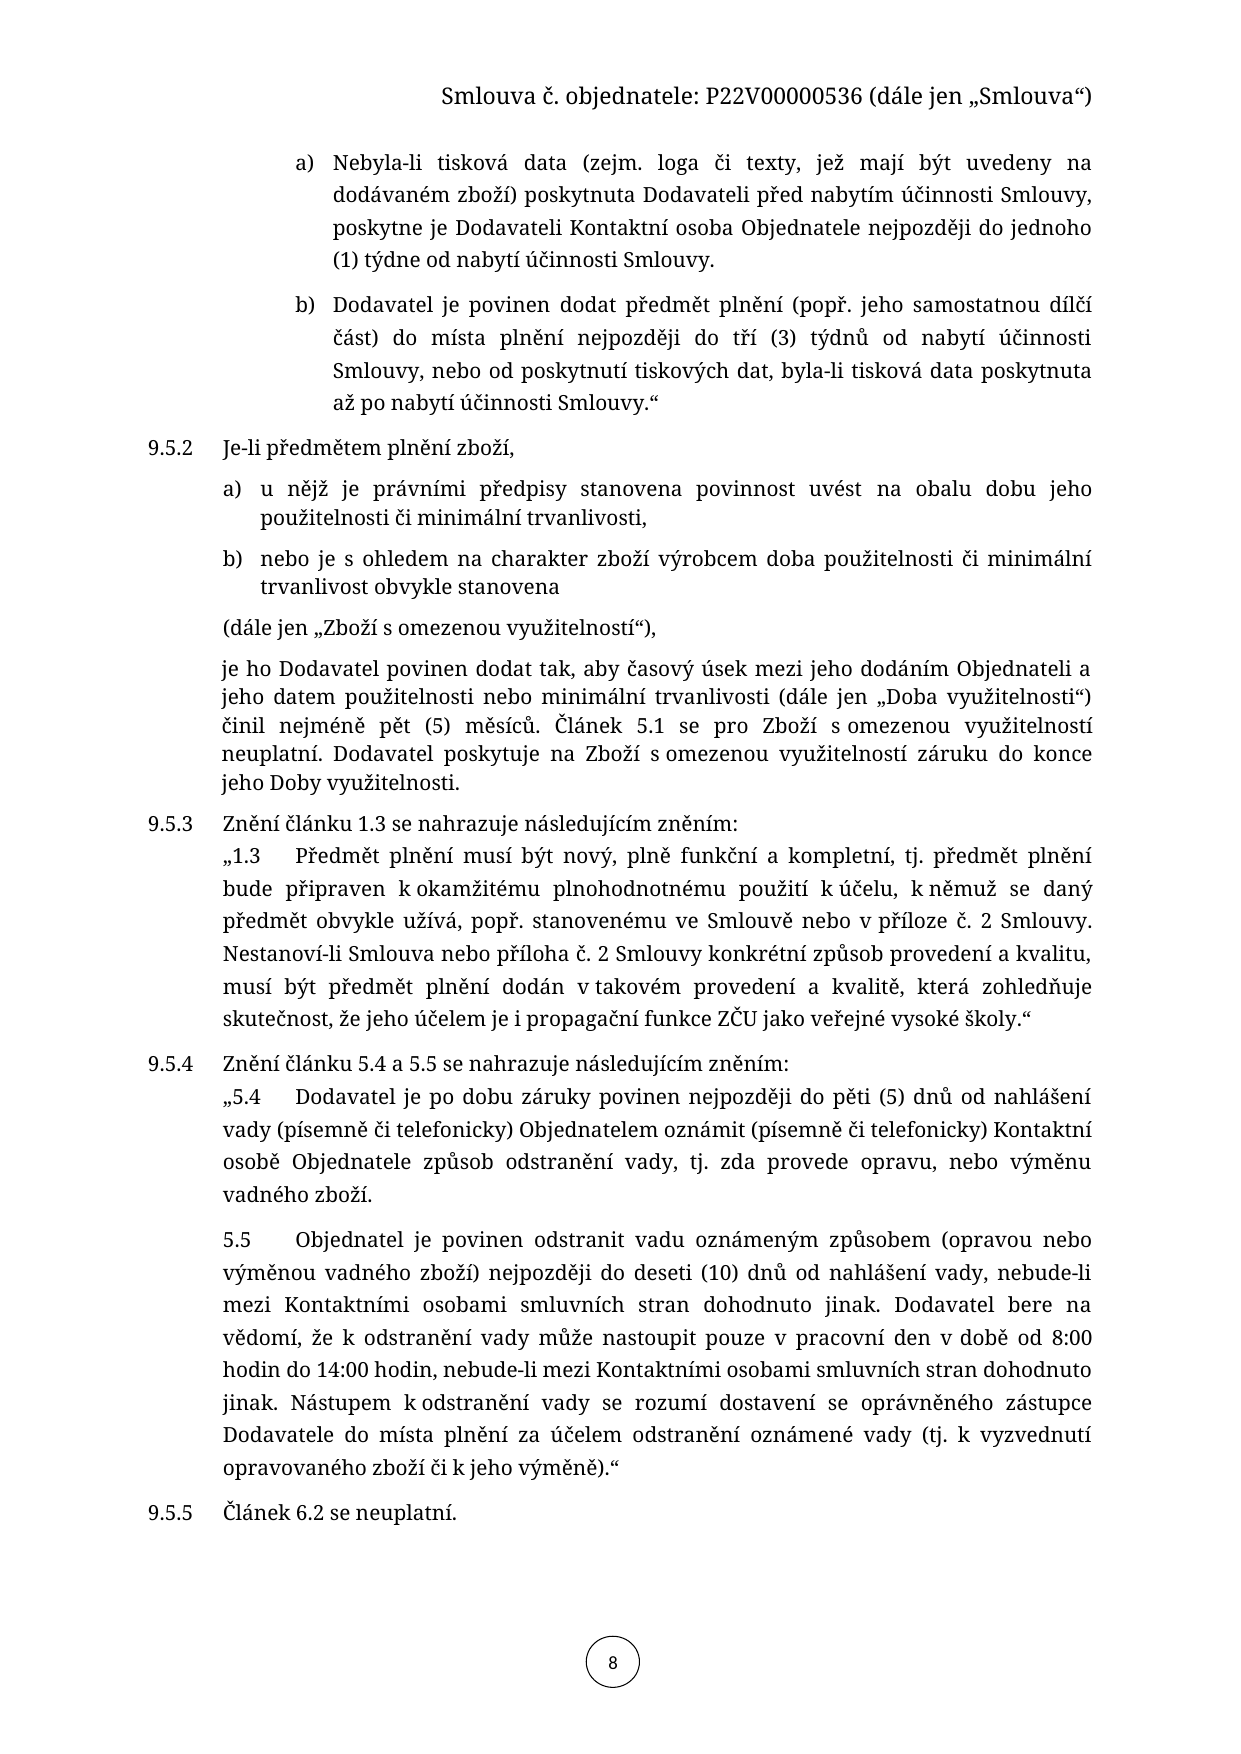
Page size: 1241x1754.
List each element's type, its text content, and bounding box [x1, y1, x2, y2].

text je ho Dodavatel povinen dodat tak, aby časový úsek mezi jeho dodáním Objednateli a jeho datem použitelnosti nebo minimální trvanlivosti (dále jen „Doba využitelnosti“) činil nejméně pět (5) měsíců. Článek 5.1 se pro Zboží s omezenou využitelností neuplatní. Dodavatel poskytuje na Zboží s omezenou využitelností záruku do konce jeho Doby využitelnosti. [221, 654, 1093, 796]
list Znění článku 5.4 a 5.5 se nahrazuje následujícím zněním: [148, 1049, 1093, 1078]
list Nebyla-li tisková data (zejm. loga či texty, jež mají být uvedeny na dodávaném zboží) poskytnuta Dodavateli před nabytím účinnosti Smlouvy, poskytne je Dodavateli Kontaktní osoba Objednatele nejpozději do jednoho (1) týdne od nabytí účinnosti Smlouvy. [295, 148, 1093, 274]
list u nějž je právními předpisy stanovena povinnost uvést na obalu dobu jeho použitelnosti či minimální trvanlivosti, [223, 474, 1093, 531]
list 5.5 Objednatel je povinen odstranit vadu oznámeným způsobem (opravou nebo výměnou vadného zboží) nejpozději do deseti (10) dnů od nahlášení vady, nebude-li mezi Kontaktními osobami smluvních stran dohodnuto jinak. Dodavatel bere na vědomí, že k odstranění vady může nastoupit pouze v pracovní den v době od 8:00 hodin do 14:00 hodin, nebude-li mezi Kontaktními osobami smluvních stran dohodnuto jinak. Nástupem k odstranění vady se rozumí dostavení se oprávněného zástupce Dodavatele do místa plnění za účelem odstranění oznámené vady (tj. k vyzvednutí opravovaného zboží či k jeho výměně).“ [223, 1225, 1093, 1482]
text (dále jen „Zboží s omezenou využitelností“), [223, 613, 1093, 642]
list nebo je s ohledem na charakter zboží výrobcem doba použitelnosti či minimální trvanlivost obvykle stanovena [223, 544, 1093, 601]
list „5.4 Dodavatel je po dobu záruky povinen nejpozději do pěti (5) dnů od nahlášení vady (písemně či telefonicky) Objednatelem oznámit (písemně či telefonicky) Kontaktní osobě Objednatele způsob odstranění vady, tj. zda provede opravu, nebo výměnu vadného zboží. [223, 1082, 1093, 1208]
list Znění článku 1.3 se nahrazuje následujícím zněním: [148, 809, 1093, 837]
list Dodavatel je povinen dodat předmět plnění (popř. jeho samostatnou dílčí část) do místa plnění nejpozději do tří (3) týdnů od nabytí účinnosti Smlouvy, nebo od poskytnutí tiskových dat, byla-li tisková data poskytnuta až po nabytí účinnosti Smlouvy.“ [295, 291, 1093, 417]
list Článek 6.2 se neuplatní. [148, 1498, 1093, 1527]
list Je-li předmětem plnění zboží, [148, 433, 1093, 462]
list „1.3 Předmět plnění musí být nový, plně funkční a kompletní, tj. předmět plnění bude připraven k okamžitému plnohodnotnému použití k účelu, k němuž se daný předmět obvykle užívá, popř. stanovenému ve Smlouvě nebo v příloze č. 2 Smlouvy. Nestanoví-li Smlouva nebo příloha č. 2 Smlouvy konkrétní způsob provedení a kvalitu, musí být předmět plnění dodán v takovém provedení a kvalitě, která zohledňuje skutečnost, že jeho účelem je i propagační funkce ZČU jako veřejné vysoké školy.“ [223, 841, 1093, 1033]
